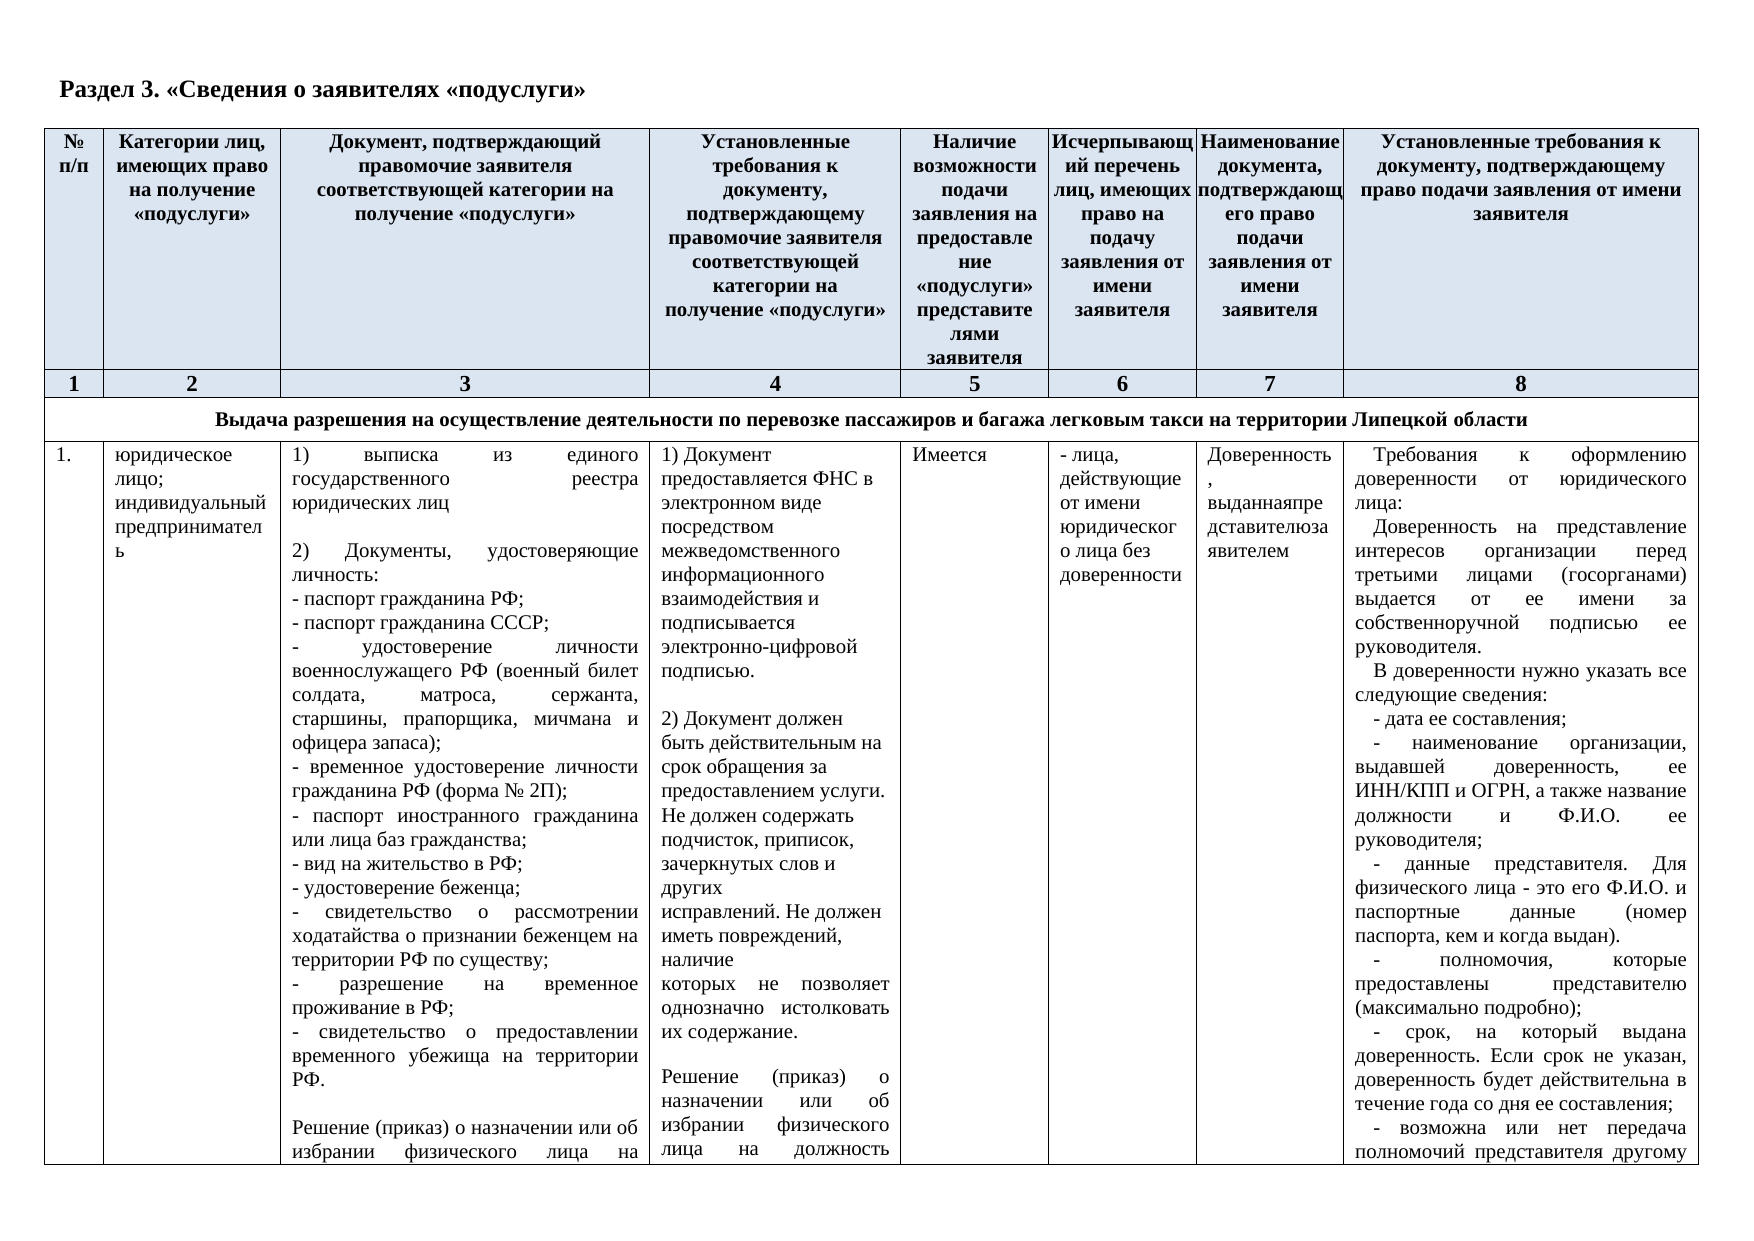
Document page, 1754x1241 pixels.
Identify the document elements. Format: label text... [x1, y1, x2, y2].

table_header Наличие возможности подачи заявления на предоставление «подуслуги» представителями заявителя [901, 129, 1048, 369]
table_cell 1. [45, 442, 103, 1163]
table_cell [1344, 442, 1698, 1163]
table_header № п/п [45, 129, 103, 369]
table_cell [104, 442, 280, 1163]
table_cell 8 [1344, 370, 1698, 397]
table_cell 2 [104, 370, 280, 397]
table_header Наименование документа, подтверждающего право подачи заявления от имени заявителя [1197, 129, 1343, 369]
table_header Категории лиц, имеющих право на получение «подуслуги» [104, 129, 280, 369]
table_cell 6 [1049, 370, 1196, 397]
text Раздел 3. «Сведения о заявителях «подуслуги» [59, 74, 1665, 103]
table_header Установленные требования к документу, подтверждающему правомочие заявителя соответствующей категории на получение «подуслуги» [650, 129, 900, 369]
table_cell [1197, 442, 1343, 1163]
table_header Документ, подтверждающий правомочие заявителя соответствующей категории на получение «подуслуги» [281, 129, 649, 369]
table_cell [281, 442, 649, 1163]
table_cell 3 [281, 370, 649, 397]
table_header Исчерпывающий перечень лиц, имеющих право на подачу заявления от имени заявителя [1049, 129, 1196, 369]
table_cell 1 [45, 370, 103, 397]
table_cell 7 [1197, 370, 1343, 397]
table_cell 5 [901, 370, 1048, 397]
table_cell 4 [650, 370, 900, 397]
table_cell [650, 442, 900, 1163]
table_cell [1049, 442, 1196, 1163]
table_cell Имеется [901, 442, 1048, 1163]
table_cell Выдача разрешения на осуществление деятельности по перевозке пассажиров и багажа легковым такси на территории Липецкой области [45, 398, 1698, 441]
table_header Установленные требования к документу, подтверждающему право подачи заявления от имени заявителя [1344, 129, 1698, 369]
